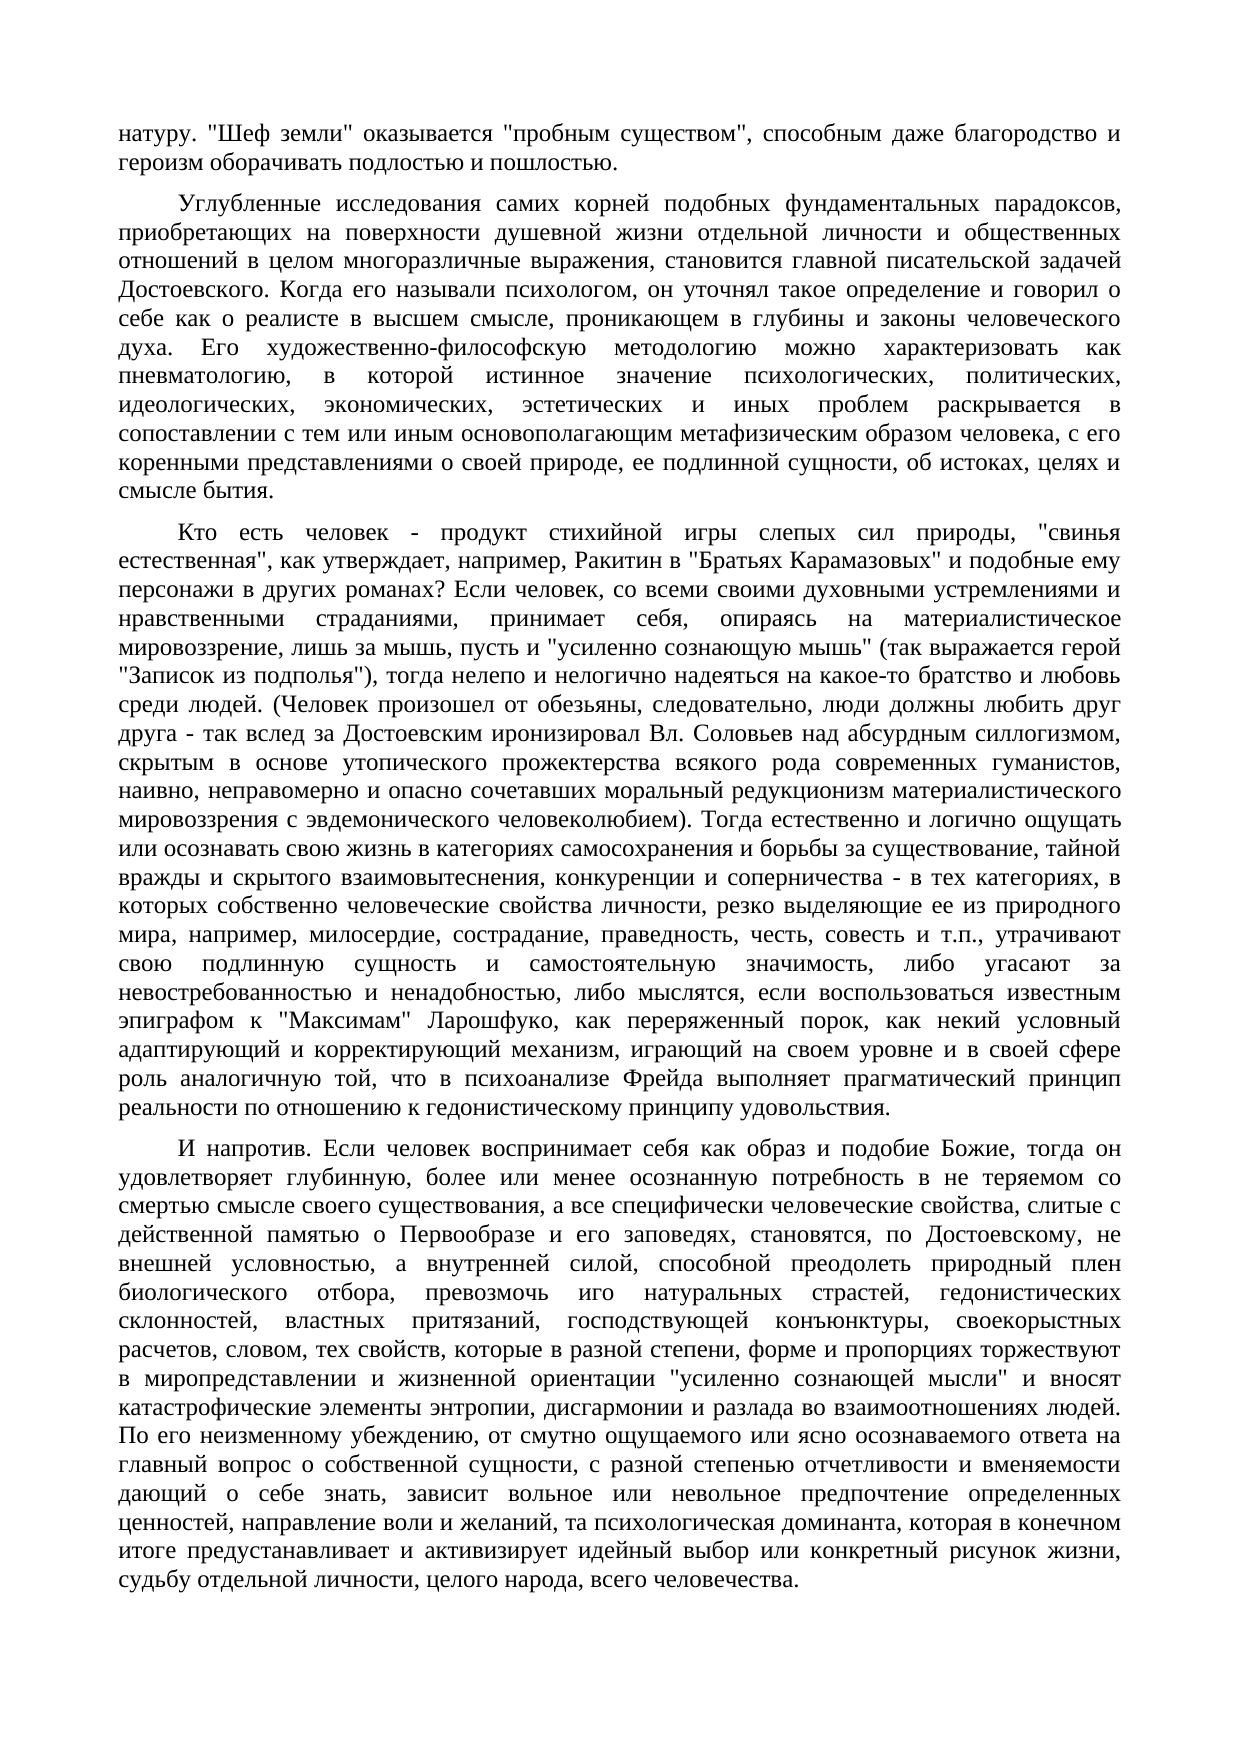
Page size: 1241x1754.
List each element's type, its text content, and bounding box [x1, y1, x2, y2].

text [118, 118, 1122, 176]
text Углубленные исследования самих корней подобных фундаментальных парадоксов, приобретающих на поверхности душевной жизни отдельной личности и общественных отношений в целом многоразличные выражения, становится главной писательской задачей Достоевского. Когда его называли психологом, он уточнял такое определение и говорил о себе как о реалисте в высшем смысле, проникающем в глубины и законы человеческого духа. Его художественно-философскую методологию можно характеризовать как пневматологию, в которой истинное значение психологических, политических, идеологических, экономических, эстетических и иных проблем раскрывается в сопоставлении с тем или иным основополагающим метафизическим образом человека, с его коренными представлениями о своей природе, ее подлинной сущности, об истоках, целях и смысле бытия. [118, 188, 1122, 504]
text Кто есть человек - продукт стихийной игры слепых сил природы, "свинья естественная", как утверждает, например, Ракитин в "Братьях Карамазовых" и подобные ему персонажи в других романах? Если человек, со всеми своими духовными устремлениями и нравственными страданиями, принимает себя, опираясь на материалистическое мировоззрение, лишь за мышь, пусть и "усиленно сознающую мышь" (так выражается герой "Записок из подполья"), тогда нелепо и нелогично надеяться на какое-то братство и любовь среди людей. (Человек произошел от обезьяны, следовательно, люди должны любить друг друга - так вслед за Достоевским иронизировал Вл. Соловьев над абсурдным силлогизмом, скрытым в основе утопического прожектерства всякого рода современных гуманистов, наивно, неправомерно и опасно сочетавших моральный редукционизм материалистического мировоззрения с эвдемонического человеколюбием). Тогда естественно и логично ощущать или осознавать свою жизнь в категориях самосохранения и борьбы за существование, тайной вражды и скрытого взаимовытеснения, конкуренции и соперничества - в тех категориях, в которых собственно человеческие свойства личности, резко выделяющие ее из природного мира, например, милосердие, сострадание, праведность, честь, совесть и т.п., утрачивают свою подлинную сущность и самостоятельную значимость, либо угасают за невостребованностью и ненадобностью, либо мыслятся, если воспользоваться известным эпиграфом к "Максимам" Ларошфуко, как переряженный порок, как некий условный адаптирующий и корректирующий механизм, играющий на своем уровне и в своей сфере роль аналогичную той, что в психоанализе Фрейда выполняет прагматический принцип реальности по отношению к гедонистическому принципу удовольствия. [118, 517, 1122, 1121]
text И напротив. Если человек воспринимает себя как образ и подобие Божие, тогда он удовлетворяет глубинную, более или менее осознанную потребность в не теряемом со смертью смысле своего существования, а все специфически человеческие свойства, слитые с действенной памятью о Первообразе и его заповедях, становятся, по Достоевскому, не внешней условностью, а внутренней силой, способной преодолеть природный плен биологического отбора, превозмочь иго натуральных страстей, гедонистических склонностей, властных притязаний, господствующей конъюнктуры, своекорыстных расчетов, словом, тех свойств, которые в разной степени, форме и пропорциях торжествуют в миропредставлении и жизненной ориентации "усиленно сознающей мысли" и вносят катастрофические элементы энтропии, дисгармонии и разлада во взаимоотношениях людей. По его неизменному убеждению, от смутно ощущаемого или ясно осознаваемого ответа на главный вопрос о собственной сущности, с разной степенью отчетливости и вменяемости дающий о себе знать, зависит вольное или невольное предпочтение определенных ценностей, направление воли и желаний, та психологическая доминанта, которая в конечном итоге предустанавливает и активизирует идейный выбор или конкретный рисунок жизни, судьбу отдельной личности, целого народа, всего человечества. [118, 1133, 1122, 1593]
